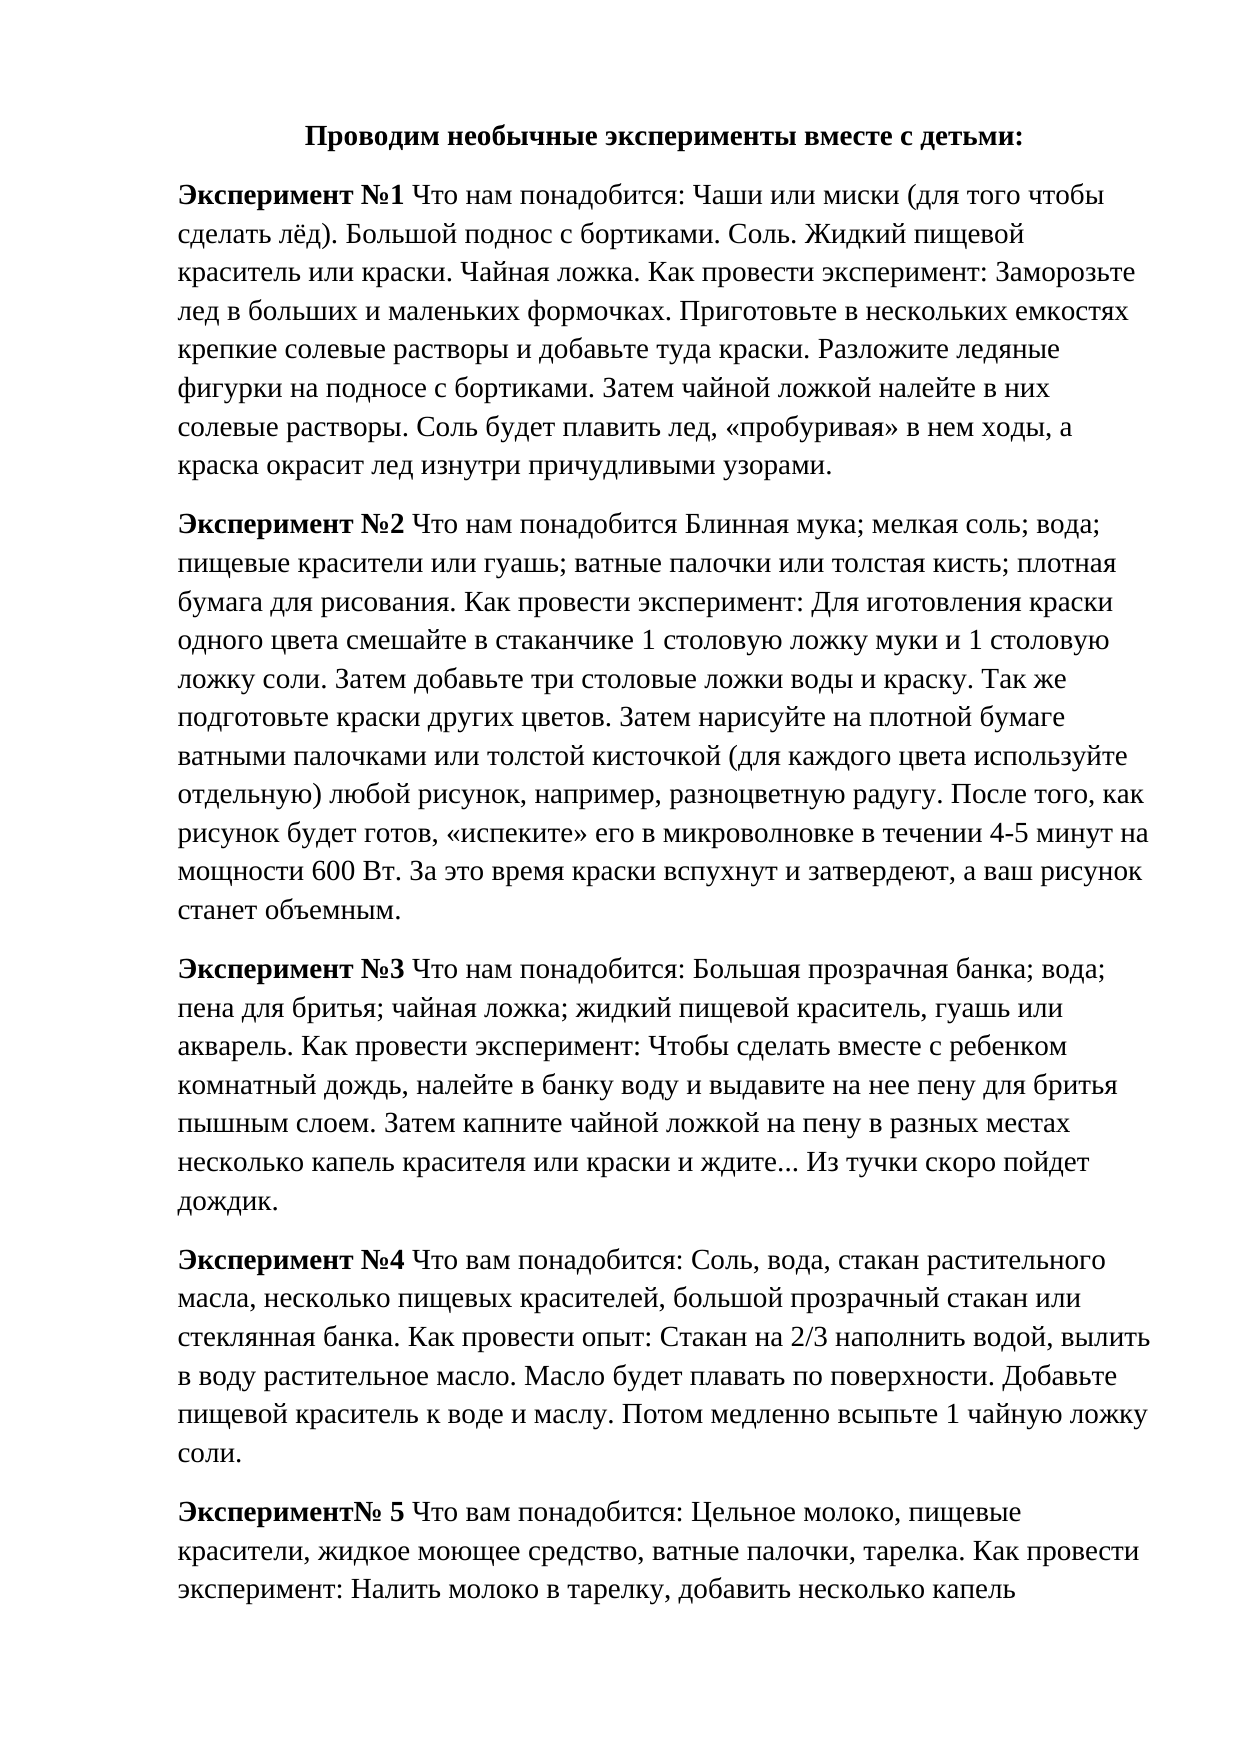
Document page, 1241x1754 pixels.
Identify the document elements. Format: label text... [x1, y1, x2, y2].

text Проводим необычные эксперименты вместе с детьми: [177, 118, 1152, 152]
text Эксперимент №3 Что нам понадобится: Большая прозрачная банка; вода; пена для бритья; чайная ложка; жидкий пищевой краситель, гуашь или акварель. Как провести эксперимент: Чтобы сделать вместе с ребенком комнатный дождь, налейте в банку воду и выдавите на нее пену для бритья пышным слоем. Затем капните чайной ложкой на пену в разных местах несколько капель красителя или краски и ждите... Из тучки скоро пойдет дождик. [177, 951, 1152, 1216]
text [177, 1494, 1152, 1605]
text Эксперимент №4 Что вам понадобится: Соль, вода, стакан растительного масла, несколько пищевых красителей, большой прозрачный стакан или стеклянная банка. Как провести опыт: Стакан на 2/3 наполнить водой, вылить в воду растительное масло. Масло будет плавать по поверхности. Добавьте пищевой краситель к воде и маслу. Потом медленно всыпьте 1 чайную ложку соли. [177, 1242, 1152, 1468]
text Эксперимент №1 Что нам понадобится: Чаши или миски (для того чтобы сделать лёд). Большой поднос с бортиками. Соль. Жидкий пищевой краситель или краски. Чайная ложка. Как провести эксперимент: Заморозьте лед в больших и маленьких формочках. Приготовьте в нескольких емкостях крепкие солевые растворы и добавьте туда краски. Разложите ледяные фигурки на подносе с бортиками. Затем чайной ложкой налейте в них солевые растворы. Соль будет плавить лед, «пробуривая» в нем ходы, а краска окрасит лед изнутри причудливыми узорами. [177, 177, 1152, 481]
text Эксперимент №2 Что нам понадобится Блинная мука; мелкая соль; вода; пищевые красители или гуашь; ватные палочки или толстая кисть; плотная бумага для рисования. Как провести эксперимент: Для иготовления краски одного цвета смешайте в стаканчике 1 столовую ложку муки и 1 столовую ложку соли. Затем добавьте три столовые ложки воды и краску. Так же подготовьте краски других цветов. Затем нарисуйте на плотной бумаге ватными палочками или толстой кисточкой (для каждого цвета используйте отдельную) любой рисунок, например, разноцветную радугу. После того, как рисунок будет готов, «испеките» его в микроволновке в течении 4-5 минут на мощности 600 Вт. За это время краски вспухнут и затвердеют, а ваш рисунок станет объемным. [177, 507, 1152, 926]
